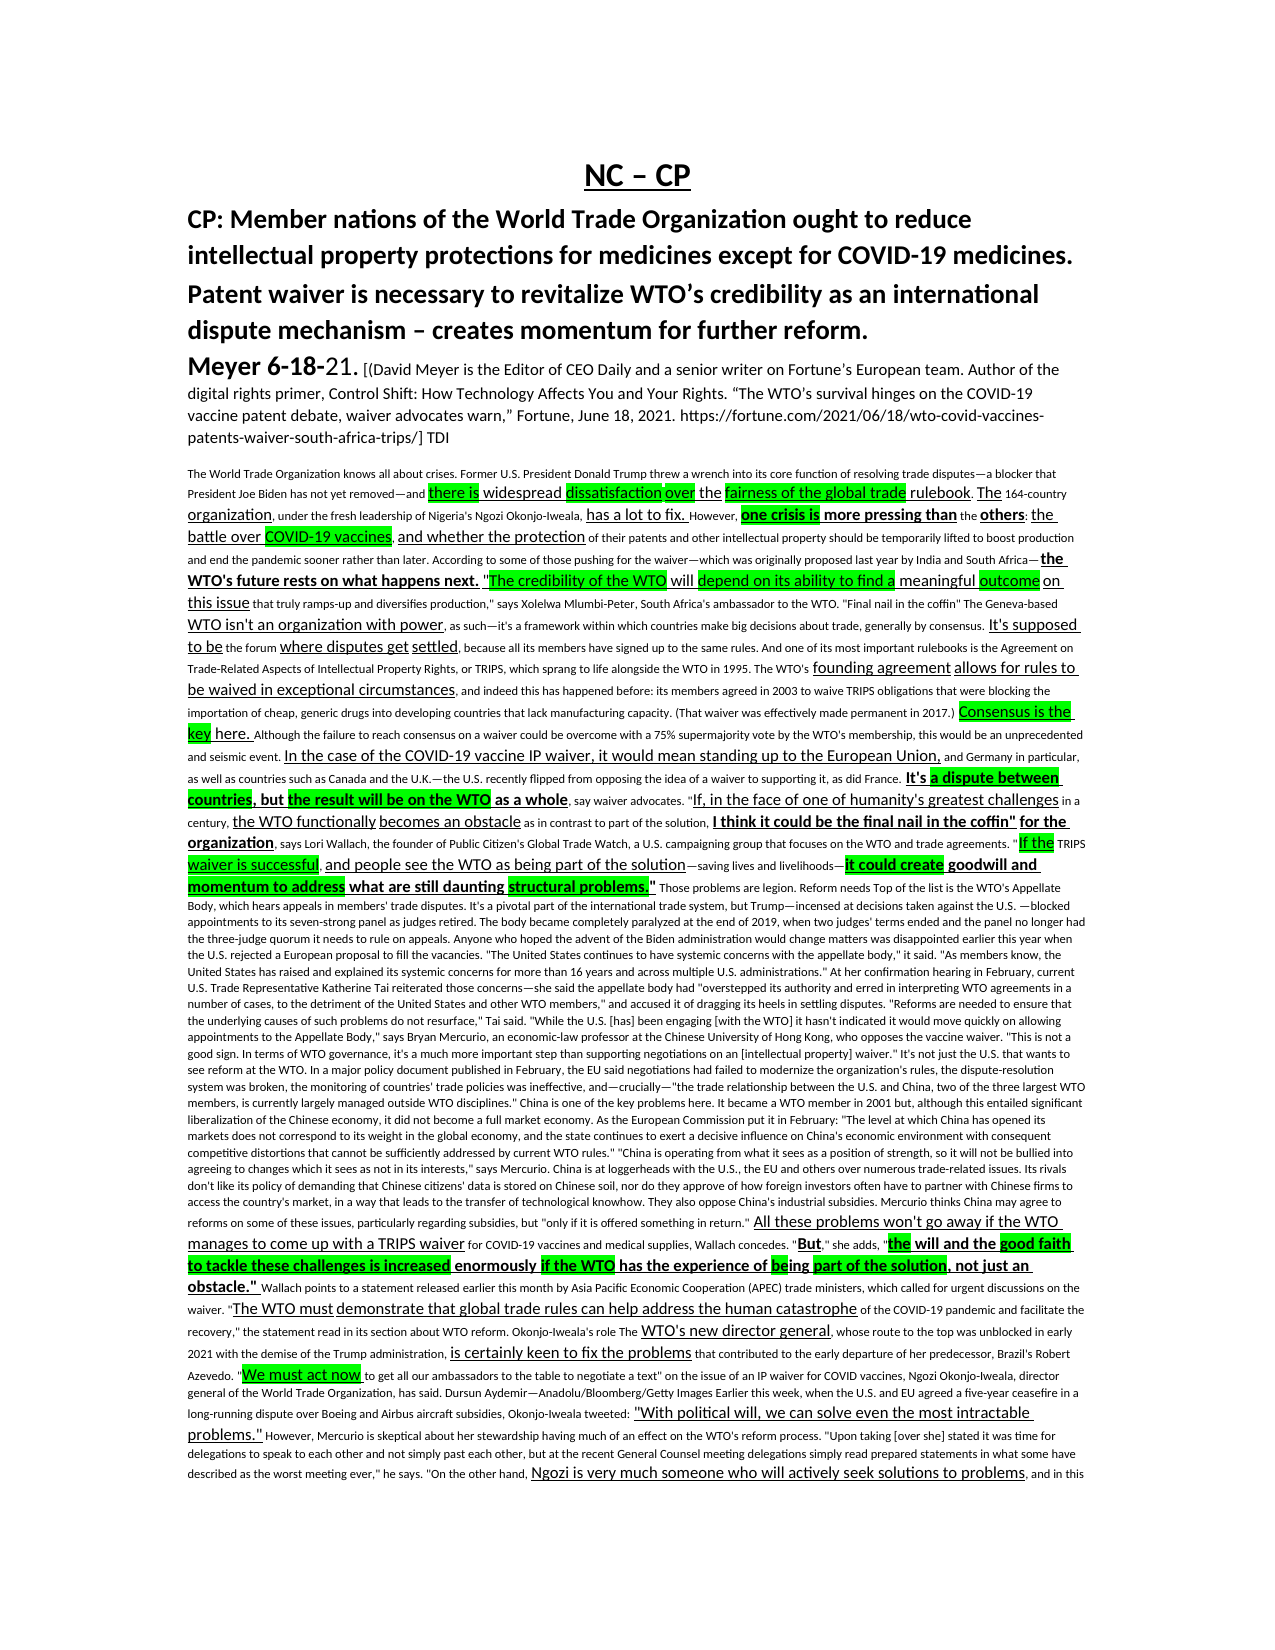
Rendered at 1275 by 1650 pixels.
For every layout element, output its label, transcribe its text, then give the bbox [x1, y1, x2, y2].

text Meyer 6-18-21. [(David Meyer is the Editor of CEO Daily and a senior writer on Fortune’s European team. Author of the digital rights primer, Control Shift: How Technology Affects You and Your Rights. “The WTO’s survival hinges on the COVID-19 vaccine patent debate, waiver advocates warn,” Fortune, June 18, 2021. https://fortune.com/2021/06/18/wto-covid-vaccines-patents-waiver-south-africa-trips/] TDI [187, 349, 1087, 448]
subtitle NC – CP [187, 154, 1087, 195]
subtitle CP: Member nations of the World Trade Organization ought to reduce intellectual property protections for medicines except for COVID-19 medicines. [187, 202, 1087, 271]
subtitle Patent waiver is necessary to revitalize WTO’s credibility as an international dispute mechanism – creates momentum for further reform. [187, 278, 1087, 346]
